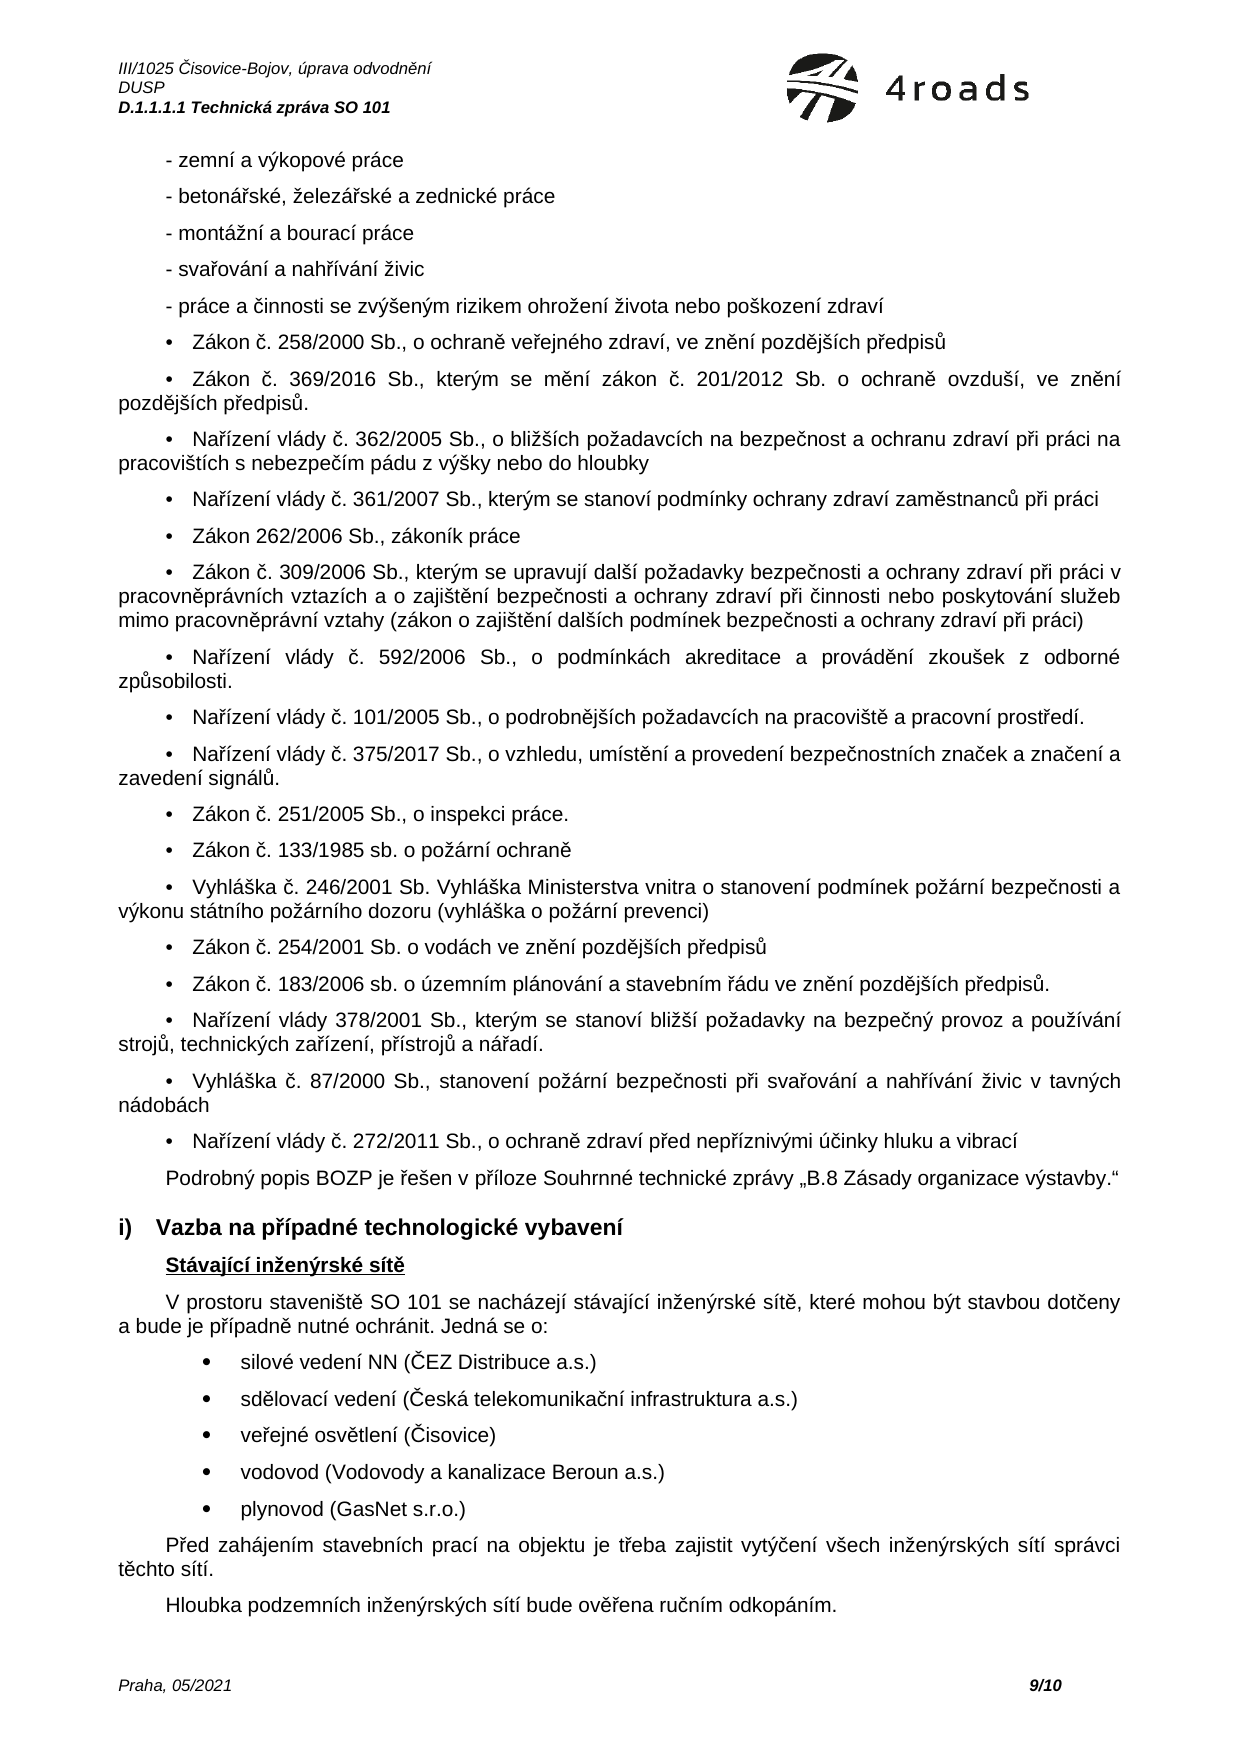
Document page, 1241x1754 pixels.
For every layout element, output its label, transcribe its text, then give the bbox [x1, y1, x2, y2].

text Hloubka podzemních inženýrských sítí bude ověřena ručním odkopáním. [118, 1593, 1122, 1617]
text - svařování a nahřívání živic [118, 257, 1122, 281]
list plynovod (GasNet s.r.o.) [203, 1496, 1122, 1520]
text - zemní a výkopové práce [118, 148, 1122, 172]
picture [776, 43, 1043, 136]
text Před zahájením stavebních prací na objektu je třeba zajistit vytýčení všech inženýrských sítí správci těchto sítí. [118, 1533, 1122, 1581]
list veřejné osvětlení (Čisovice) [203, 1423, 1122, 1447]
text • Nařízení vlády 378/2001 Sb., kterým se stanoví bližší požadavky na bezpečný provoz a používání strojů, technických zařízení, přístrojů a nářadí. [118, 1008, 1122, 1056]
text • Nařízení vlády č. 101/2005 Sb., o podrobnějších požadavcích na pracoviště a pracovní prostředí. [118, 705, 1122, 729]
list sdělovací vedení (Česká telekomunikační infrastruktura a.s.) [203, 1387, 1122, 1411]
text • Zákon č. 258/2000 Sb., o ochraně veřejného zdraví, ve znění pozdějších předpisů [118, 330, 1122, 354]
text V prostoru staveniště SO 101 se nacházejí stávající inženýrské sítě, které mohou být stavbou dotčeny a bude je případně nutné ochránit. Jedná se o: [118, 1290, 1122, 1338]
text • Nařízení vlády č. 592/2006 Sb., o podmínkách akreditace a provádění zkoušek z odborné způsobilosti. [118, 644, 1122, 692]
text • Vyhláška č. 246/2001 Sb. Vyhláška Ministerstva vnitra o stanovení podmínek požární bezpečnosti a výkonu státního požárního dozoru (vyhláška o požární prevenci) [118, 875, 1122, 923]
text • Nařízení vlády č. 272/2011 Sb., o ochraně zdraví před nepříznivými účinky hluku a vibrací [118, 1129, 1122, 1153]
text • Nařízení vlády č. 375/2017 Sb., o vzhledu, umístění a provedení bezpečnostních značek a značení a zavedení signálů. [118, 741, 1122, 789]
text • Zákon č. 183/2006 sb. o územním plánování a stavebním řádu ve znění pozdějších předpisů. [118, 972, 1122, 996]
text • Zákon č. 369/2016 Sb., kterým se mění zákon č. 201/2012 Sb. o ochraně ovzduší, ve znění pozdějších předpisů. [118, 366, 1122, 414]
text - montážní a bourací práce [118, 221, 1122, 244]
text • Zákon č. 309/2006 Sb., kterým se upravují další požadavky bezpečnosti a ochrany zdraví při práci v pracovněprávních vztazích a o zajištění bezpečnosti a ochrany zdraví při činnosti nebo poskytování služeb mimo pracovněprávní vztahy (zákon o zajištění dalších podmínek bezpečnosti a ochrany zdraví při práci) [118, 560, 1122, 632]
text • Vyhláška č. 87/2000 Sb., stanovení požární bezpečnosti při svařování a nahřívání živic v tavných nádobách [118, 1068, 1122, 1116]
text • Zákon č. 133/1985 sb. o požární ochraně [118, 838, 1122, 862]
text - práce a činnosti se zvýšeným rizikem ohrožení života nebo poškození zdraví [118, 293, 1122, 317]
text • Zákon č. 254/2001 Sb. o vodách ve znění pozdějších předpisů [118, 935, 1122, 959]
text • Zákon č. 251/2005 Sb., o inspekci práce. [118, 802, 1122, 826]
text Podrobný popis BOZP je řešen v příloze Souhrnné technické zprávy „B.8 Zásady organizace výstavby.“ [118, 1165, 1122, 1189]
list silové vedení NN (ČEZ Distribuce a.s.) [203, 1350, 1122, 1374]
text • Zákon 262/2006 Sb., zákoník práce [118, 524, 1122, 548]
text • Nařízení vlády č. 362/2005 Sb., o bližších požadavcích na bezpečnost a ochranu zdraví při práci na pracovištích s nebezpečím pádu z výšky nebo do hloubky [118, 427, 1122, 475]
text Stávající inženýrské sítě [118, 1253, 1122, 1277]
text • Nařízení vlády č. 361/2007 Sb., kterým se stanoví podmínky ochrany zdraví zaměstnanců při práci [118, 487, 1122, 511]
list vodovod (Vodovody a kanalizace Beroun a.s.) [203, 1460, 1122, 1484]
text Vazba na případné technologické vybavení [118, 1214, 1122, 1241]
text - betonářské, železářské a zednické práce [118, 184, 1122, 208]
